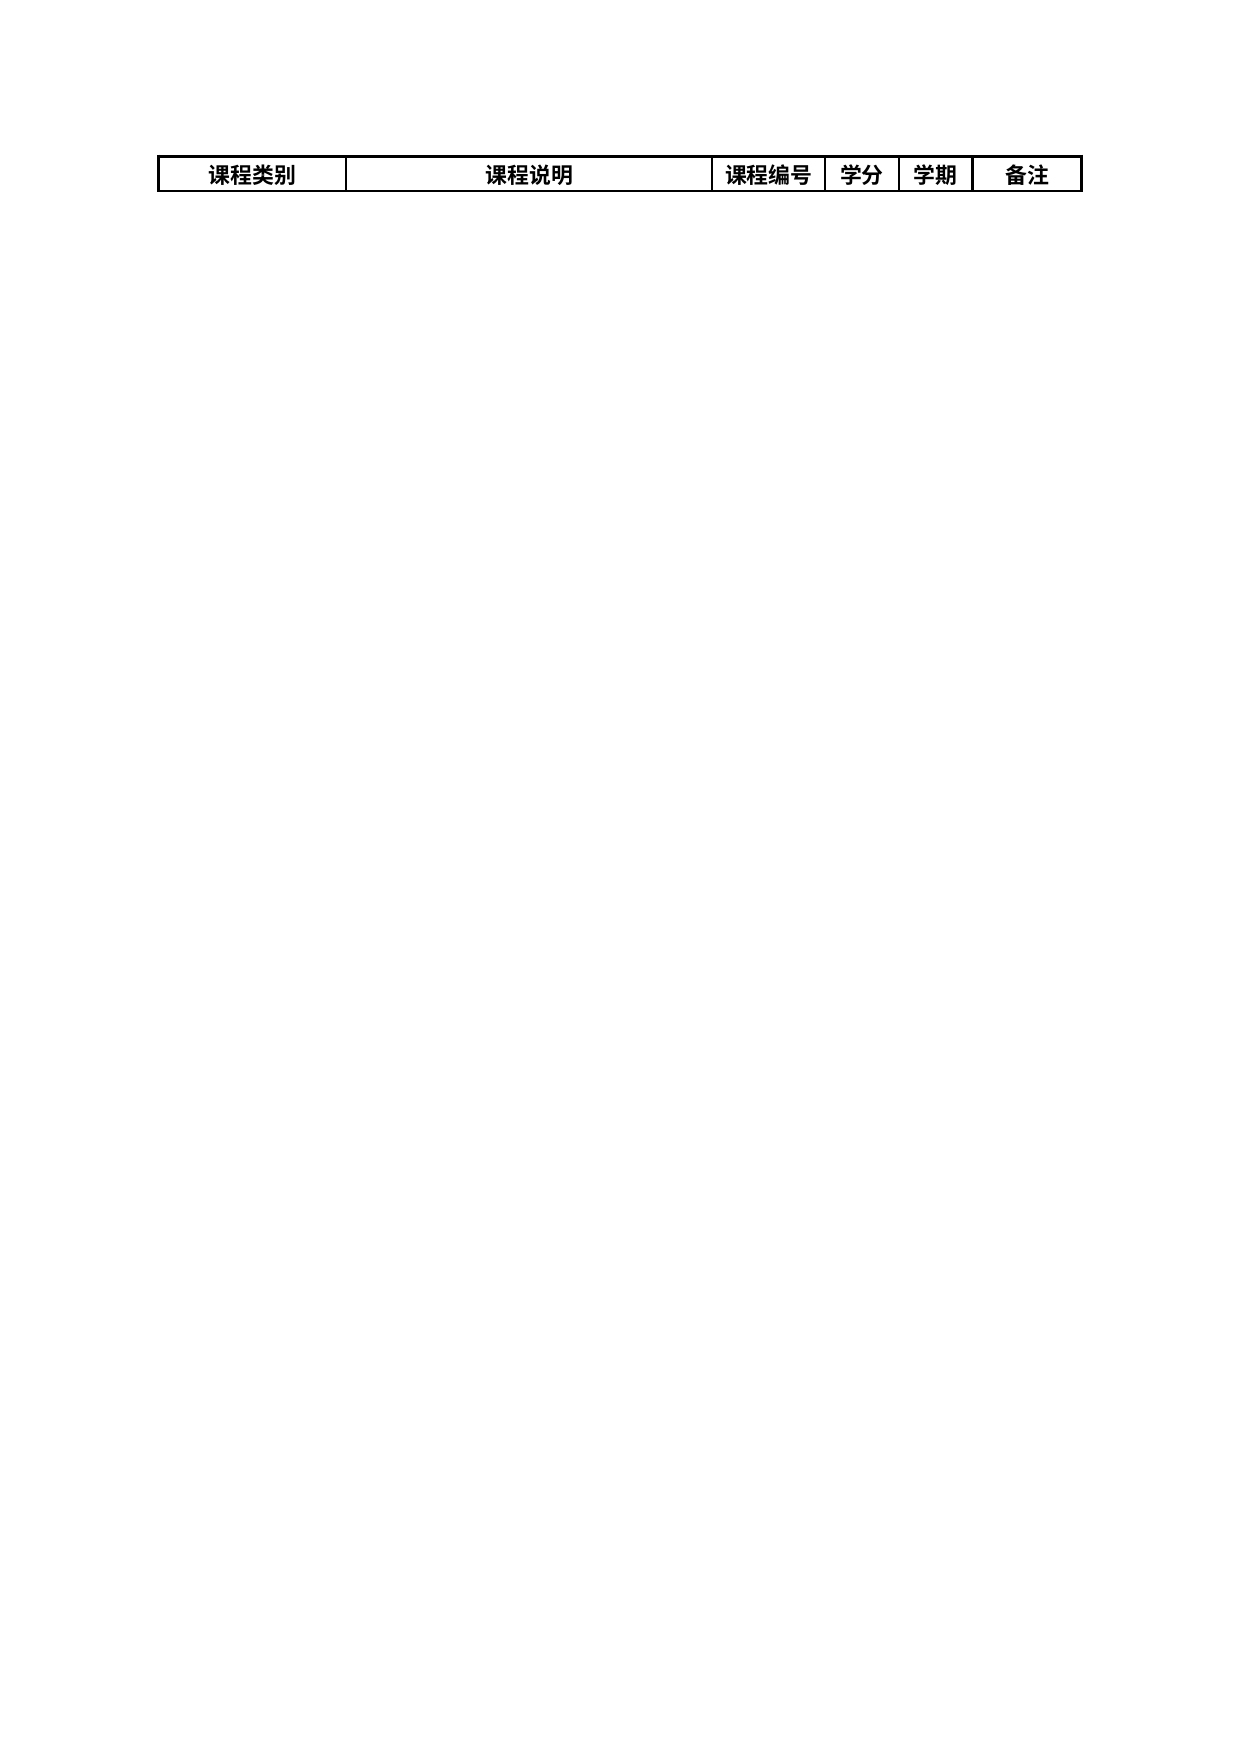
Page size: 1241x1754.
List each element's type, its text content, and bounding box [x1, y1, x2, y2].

table_header 课程说明 [347, 158, 711, 190]
table_header 备注 [974, 158, 1080, 190]
table_header 学分 [826, 158, 898, 190]
table_header 学期 [900, 158, 971, 190]
table_header 课程类别 [160, 158, 345, 190]
table_header 课程编号 [713, 158, 824, 190]
